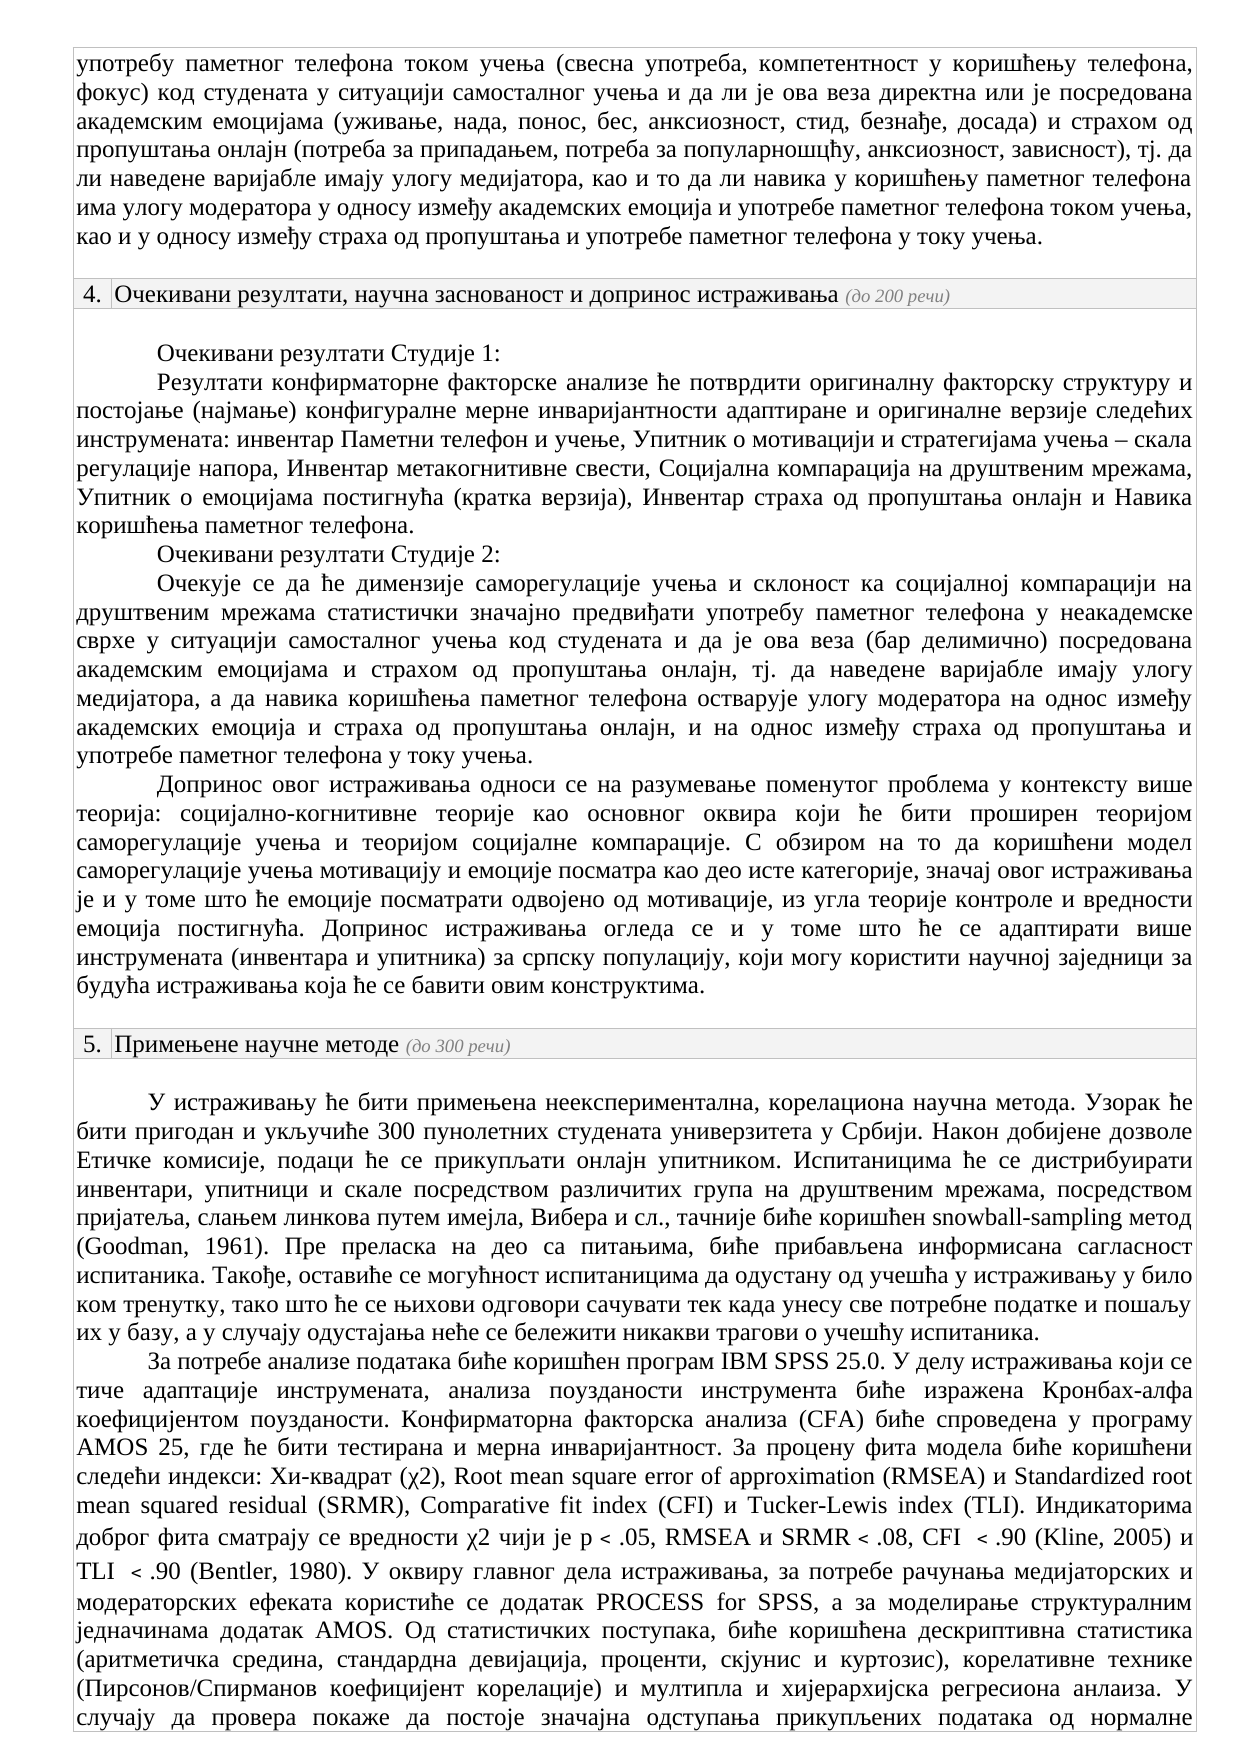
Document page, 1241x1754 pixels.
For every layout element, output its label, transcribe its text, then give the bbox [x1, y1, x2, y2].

table_cell Oчекивани резултати Студије 1: Резултати конфирматорне факторске анализе ће потврдити оригиналну факторску структуру и постојање (најмање) конфигуралне мерне инваријантности адаптиране и оригиналне верзије следећих инструмената: инвентар Паметни телефон и учење, Упитник о мотивацији и стратегијама учења – скала регулације напора, Инвентар метакогнитивне свести, Социјална компарација на друштвеним мрежама, Упитник о емоцијама постигнућа (кратка верзија), Инвентар страха од пропуштања онлајн и Навика коришћења паметног телефона. Очекивани резултати Студије 2: Очекује се да ће димензије саморегулације учења и склоност ка социјалној компарацији на друштвеним мрежама статистички значајно предвиђати употребу паметног телефона у неакадемске сврхе у ситуацији самосталног учења код студената и да је ова веза (бар делимично) посредована академским емоцијама и страхом од пропуштања онлајн, тј. да наведене варијабле имају улогу медијатора, а да навика коришћења паметног телефона остварује улогу модератора на однос између академских емоција и страха од пропуштања онлајн, и на однос између страха од пропуштања и употребе паметног телефона у току учења. Допринос овог истраживања односи се на разумевање поменутог проблема у контексту више теорија: социјално-когнитивне теорије као основног оквира који ће бити проширен теоријом саморегулације учења и теоријом социјалне компарације. С обзиром на то да коришћени модел саморегулације учења мотивацију и емоције посматра као део исте категорије, значај овог истраживања је и у томе што ће емоције посматрати одвојено од мотивације, из угла теорије контроле и вредности емоција постигнућа. Допринос истраживања огледа се и у томе што ће се адаптирати више инструмената (инвентара и упитника) за српску популацију, који могу користити научној заједници за будућа истраживања која ће се бавити овим конструктима. [74, 309, 1196, 1028]
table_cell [74, 48, 1196, 278]
table_cell 5. [74, 1029, 111, 1058]
table_cell 4. [74, 279, 111, 308]
table_cell Примењене научне методе (до 300 речи) [112, 1029, 1196, 1058]
table_cell Очекивани резултати, научна заснованост и допринос истраживања (до 200 речи) [112, 279, 1196, 308]
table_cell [74, 1059, 1196, 1731]
